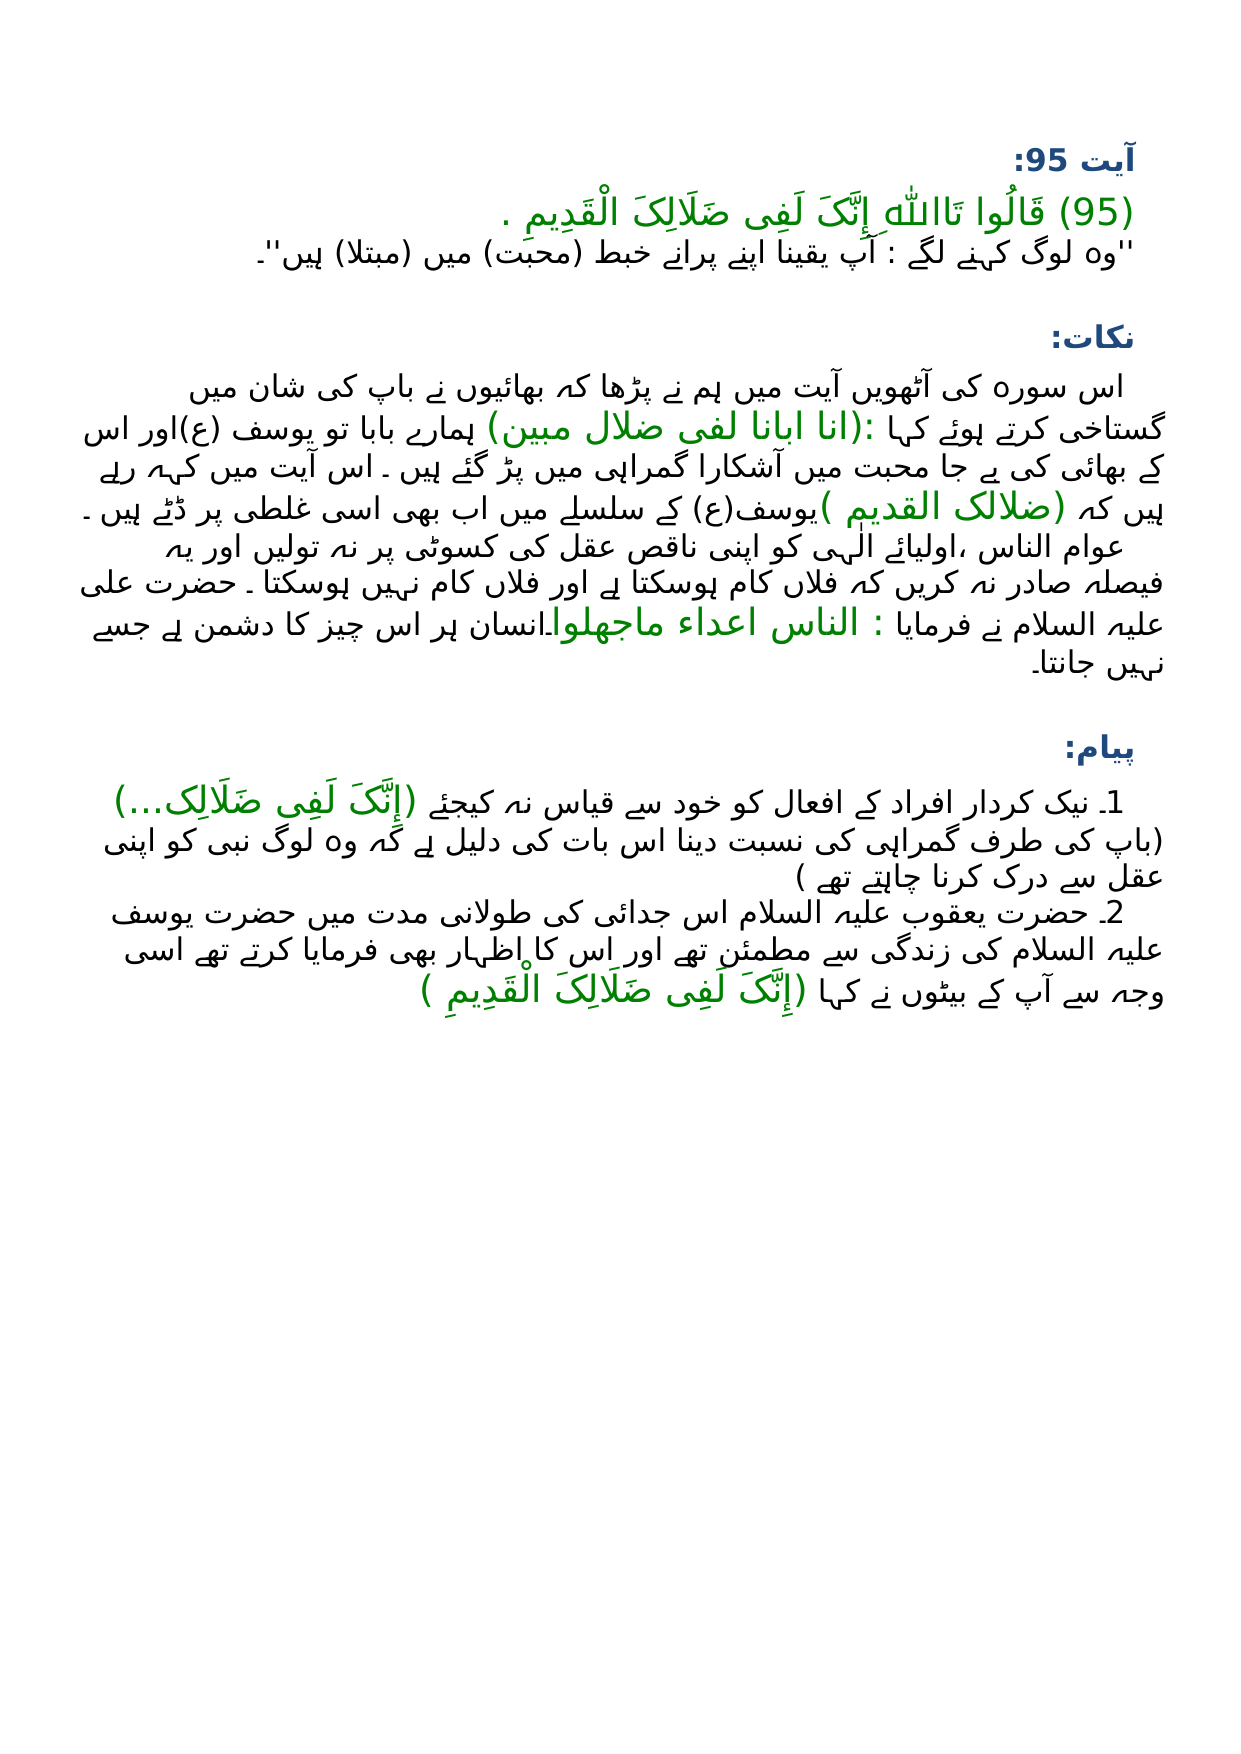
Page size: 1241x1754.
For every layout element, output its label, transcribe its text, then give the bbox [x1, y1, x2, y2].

text (95) قَالُوا تَاﷲِ إِنَّکَ لَفِی ضَلَالِکَ الْقَدِیمِ . [75, 191, 1165, 235]
subtitle آیت 95: [75, 142, 1165, 178]
text اس سورہ کی آٹھویں آیت میں ہم نے پڑھا کہ بھائیوں نے باپ کی شان میں گستاخی کرتے ہوئے کہا :(انا ابانا لفی ضلال مبین) ہمارے بابا تو یوسف (ع)اور اس کے بھائی کی بے جا محبت میں آشکارا گمراہی میں پڑ گئے ہیں ۔ اس آیت میں کہہ رہے ہیں کہ (ضلالک القدیم )یوسف(ع) کے سلسلے میں اب بھی اسی غلطی پر ڈٹے ہیں ۔ [75, 368, 1165, 528]
subtitle نکات: [75, 319, 1165, 356]
text ''وہ لوگ کہنے لگے : آپ یقینا اپنے پرانے خبط (محبت) میں (مبتلا) ہیں''۔ [75, 235, 1165, 271]
text 1۔ نیک کردار افراد کے افعال کو خود سے قیاس نہ کیجئے (إِنَّکَ لَفِی ضَلَالِک...) (باپ کی طرف گمراہی کی نسبت دینا اس بات کی دلیل ہے کہ وہ لوگ نبی کو اپنی عقل سے درک کرنا چاہتے تھے ) [75, 778, 1165, 895]
text 2۔ حضرت یعقوب علیہ السلام اس جدائی کی طولانی مدت میں حضرت یوسف علیہ السلام کی زندگی سے مطمئن تھے اور اس کا اظہار بھی فرمایا کرتے تھے اسی وجہ سے آپ کے بیٹوں نے کہا (إِنَّکَ لَفِی ضَلَالِکَ الْقَدِیمِ ) [75, 895, 1165, 1011]
text عوام الناس ،اولیائے الٰہی کو اپنی ناقص عقل کی کسوٹی پر نہ تولیں اور یہ فیصلہ صادر نہ کریں کہ فلاں کام ہوسکتا ہے اور فلاں کام نہیں ہوسکتا ۔ حضرت علی علیہ السلام نے فرمایا : الناس اعداء ماجهلوا۔انسان ہر اس چیز کا دشمن ہے جسے نہیں جانتا۔ [75, 528, 1165, 681]
subtitle پیام: [75, 729, 1165, 766]
